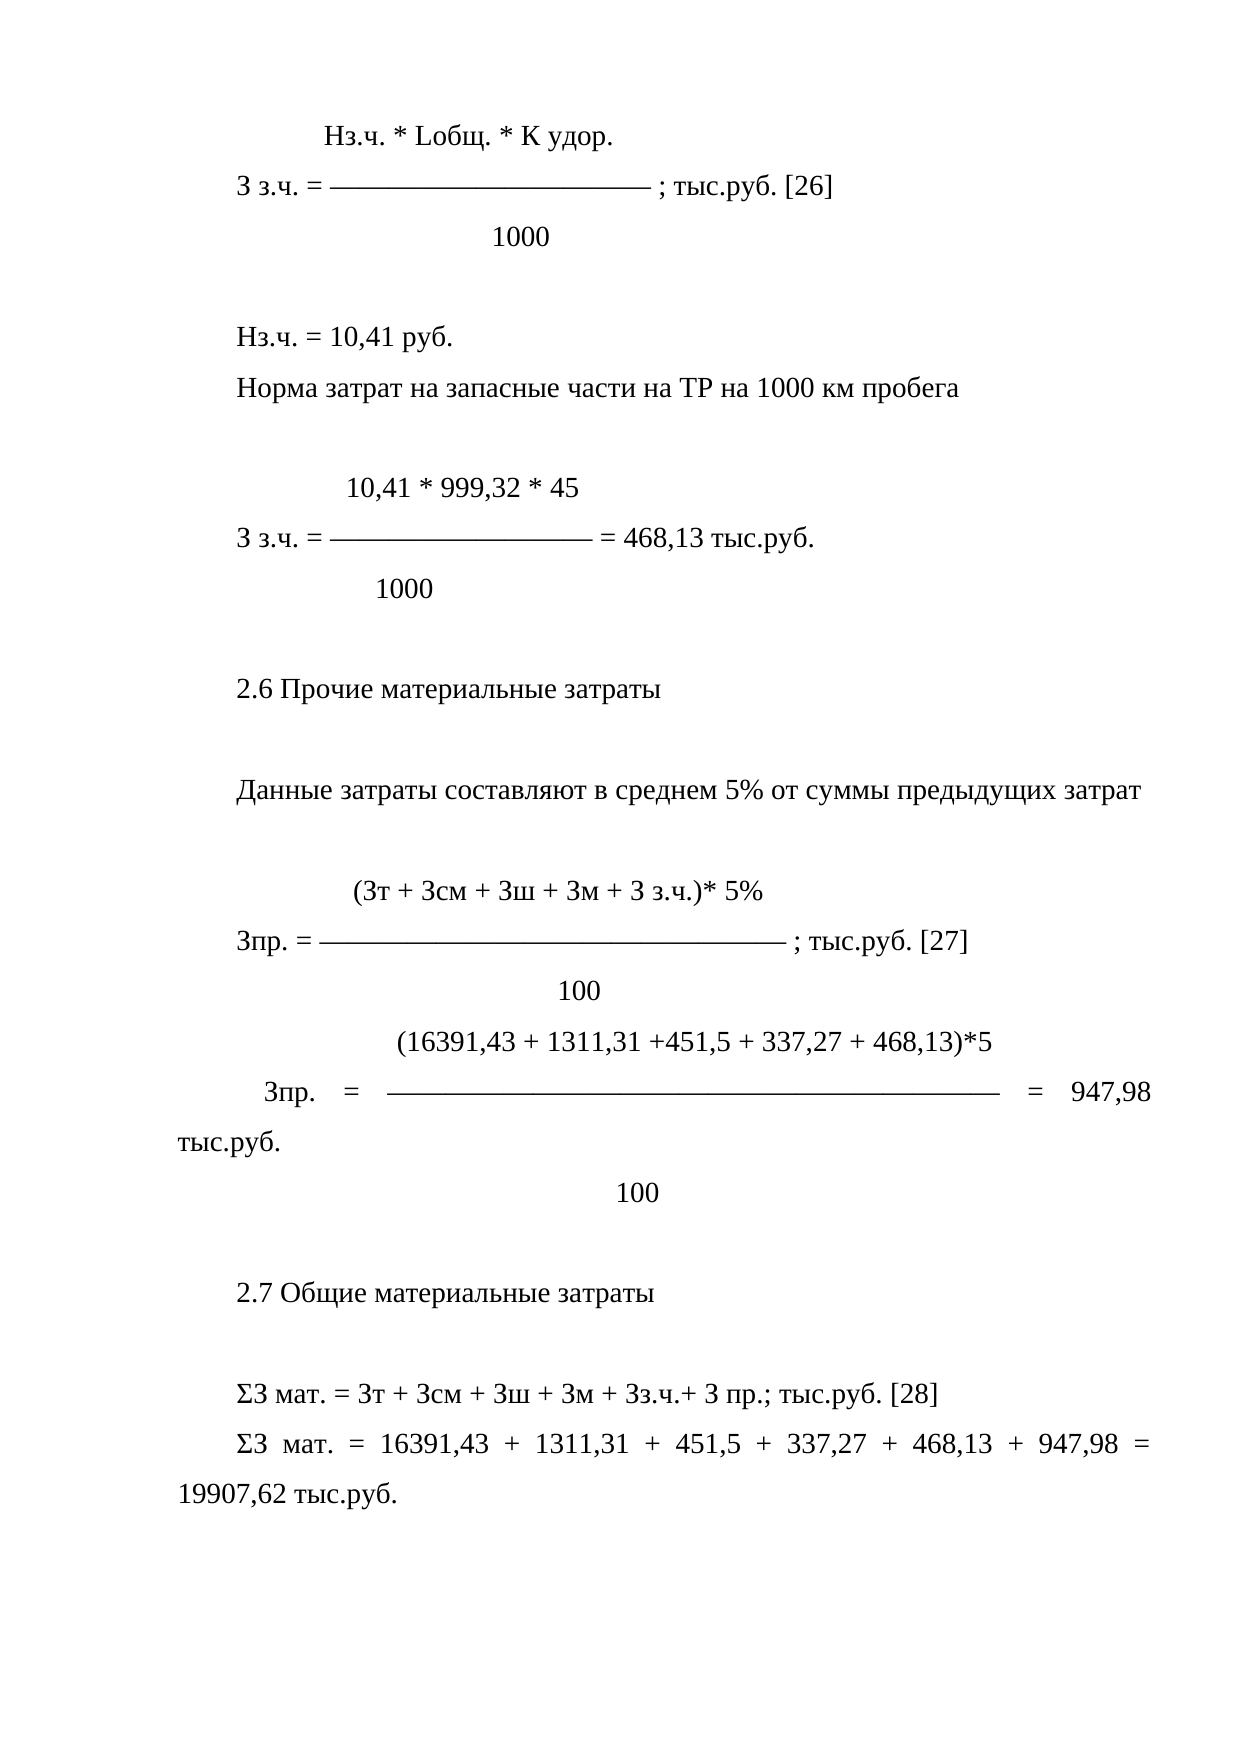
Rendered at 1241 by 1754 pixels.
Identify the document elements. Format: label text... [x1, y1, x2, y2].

text Данные затраты составляют в среднем 5% от суммы предыдущих затрат [177, 772, 1152, 806]
text Зпр. = ———————————————— ; тыс.руб. [27] [177, 923, 1152, 957]
text ΣЗ мат. = 16391,43 + 1311,31 + 451,5 + 337,27 + 468,13 + 947,98 = 19907,62 тыс.руб. [177, 1426, 1152, 1510]
text Норма затрат на запасные части на ТР на пробега [177, 370, 1152, 403]
text 2.7 Общие материальные затраты [177, 1275, 1152, 1309]
text З з.ч. = ————————— = 468,13 тыс.руб. [177, 521, 1152, 554]
text Нз.ч. * Lобщ. * К удор. [177, 118, 1152, 152]
text Нз.ч. = 10,41 руб. [177, 319, 1152, 353]
text 1000 [177, 571, 1152, 604]
text 100 [177, 973, 1152, 1007]
text 100 [177, 1175, 1152, 1208]
text 1000 [177, 219, 1152, 252]
text 10,41 * 999,32 * 45 [177, 470, 1152, 504]
text ΣЗ мат. = Зт + Зсм + Зш + Зм + Зз.ч.+ З пр.; тыс.руб. [28] [177, 1376, 1152, 1409]
text Зпр. = ————————————————————— = 947,98 тыс.руб. [177, 1074, 1152, 1158]
text З з.ч. = ——————————— ; тыс.руб. [26] [177, 168, 1152, 202]
text (16391,43 + 1311,31 +451,5 + 337,27 + 468,13)*5 [177, 1024, 1152, 1057]
text (Зт + Зсм + Зш + Зм + З з.ч.)* 5% [177, 873, 1152, 906]
text 2.6 Прочие материальные затраты [177, 672, 1152, 705]
